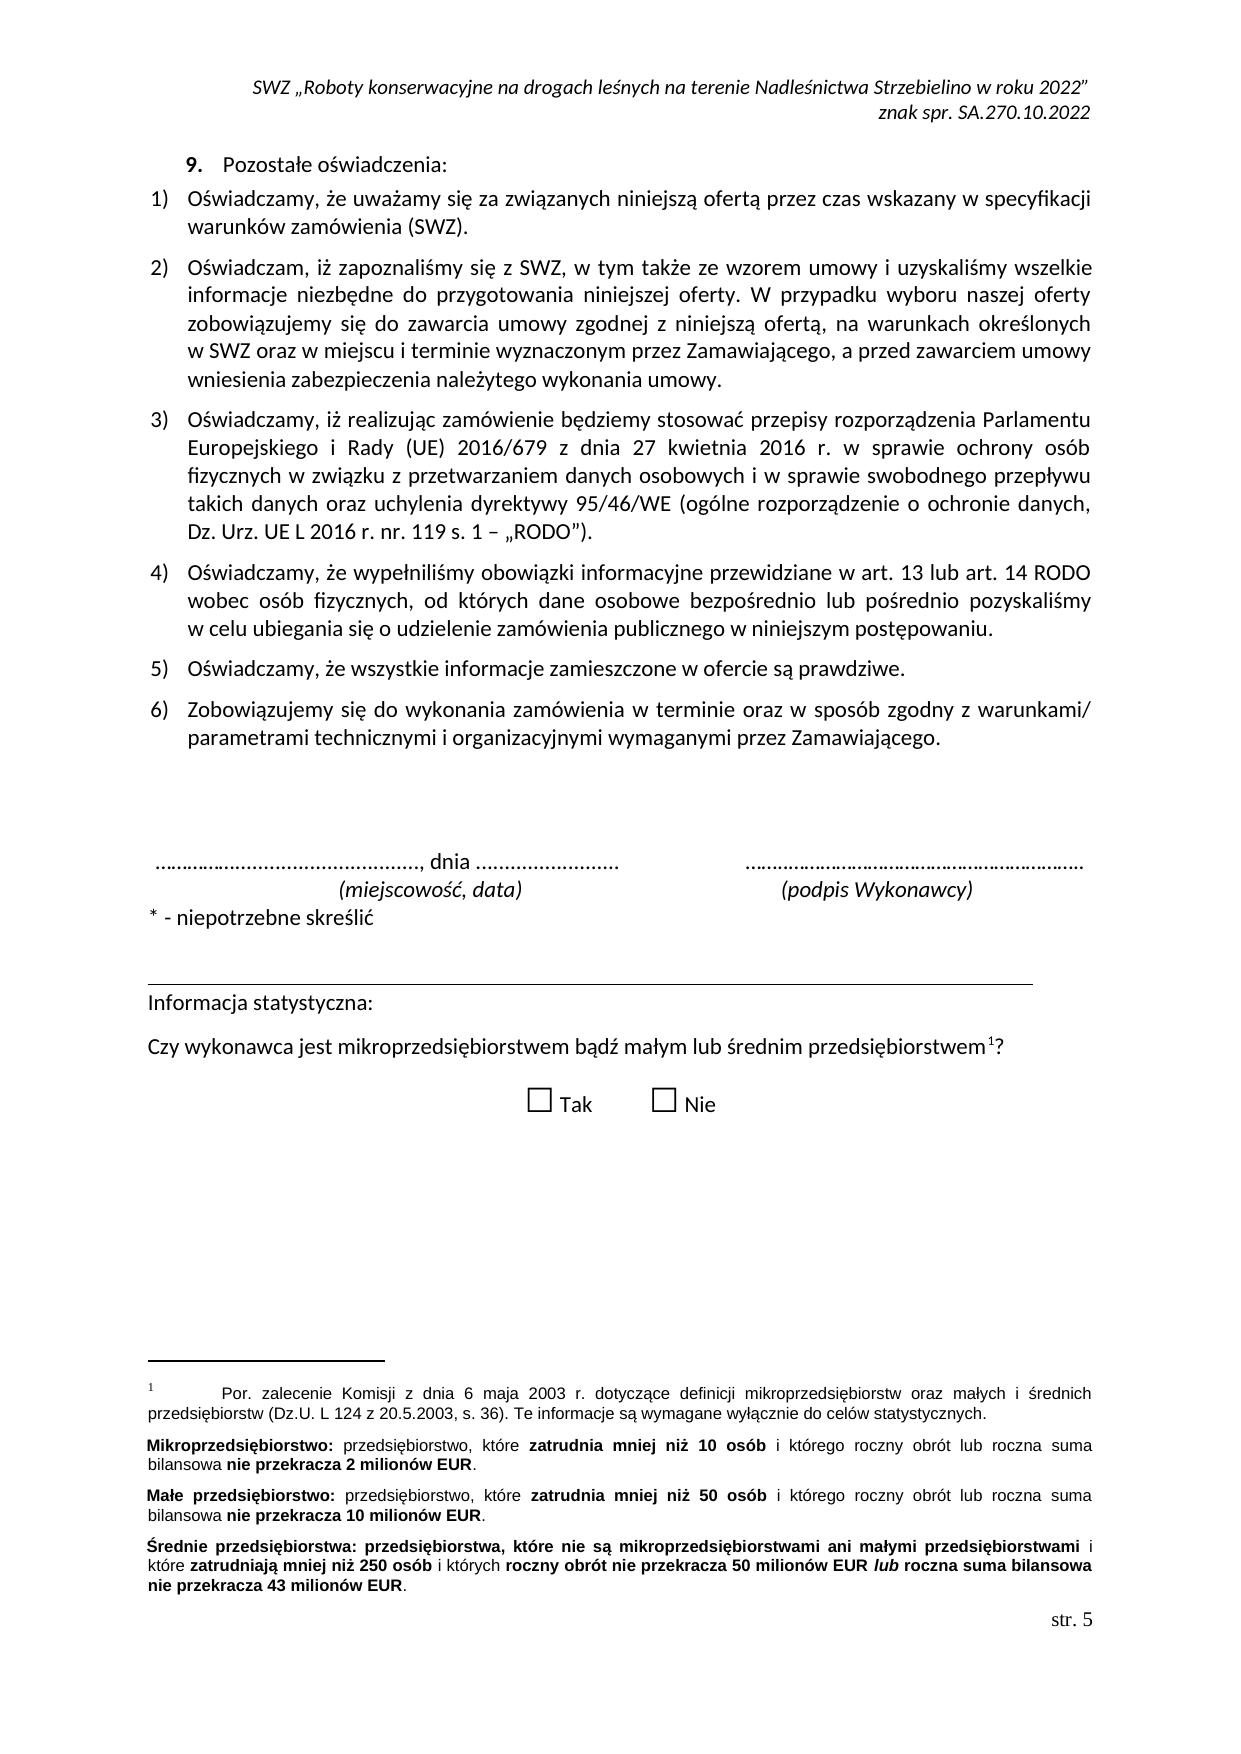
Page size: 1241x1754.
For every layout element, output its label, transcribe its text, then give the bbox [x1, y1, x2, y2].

list Oświadczamy, że wypełniliśmy obowiązki informacyjne przewidziane w art. 13 lub art. 14 RODO wobec osób fizycznych, od których dane osobowe bezpośrednio lub pośrednio pozyskaliśmy w celu ubiegania się o udzielenie zamówienia publicznego w niniejszym postępowaniu. [150, 558, 1092, 642]
list Oświadczamy, że uważamy się za związanych niniejszą ofertą przez czas wskazany w specyfikacji warunków zamówienia (SWZ). [150, 184, 1092, 240]
text (miejscowość, data) (podpis Wykonawcy) [148, 876, 1092, 903]
list Oświadczamy, iż realizując zamówienie będziemy stosować przepisy rozporządzenia Parlamentu Europejskiego i Rady (UE) 2016/679 z dnia 27 kwietnia 2016 r. w sprawie ochrony osób fizycznych w związku z przetwarzaniem danych osobowych i w sprawie swobodnego przepływu takich danych oraz uchylenia dyrektywy 95/46/WE (ogólne rozporządzenie o ochronie danych, Dz. Urz. UE L 2016 r. nr. 119 s. 1 – „RODO”). [150, 405, 1092, 545]
text ……………................................, dnia ......................... ……..……………………………………………….. [148, 847, 1092, 876]
list Oświadczamy, że wszystkie informacje zamieszczone w ofercie są prawdziwe. [150, 654, 1092, 682]
text * - niepotrzebne skreślić [148, 903, 1092, 932]
text Informacja statystyczna: [148, 988, 1092, 1016]
list Pozostałe oświadczenia: [185, 150, 1092, 178]
list Zobowiązujemy się do wykonania zamówienia w terminie oraz w sposób zgodny z warunkami/ parametrami technicznymi i organizacyjnymi wymaganymi przez Zamawiającego. [150, 695, 1092, 751]
text Tak Nie [148, 1077, 1092, 1122]
list Oświadczam, iż zapoznaliśmy się z SWZ, w tym także ze wzorem umowy i uzyskaliśmy wszelkie informacje niezbędne do przygotowania niniejszej oferty. W przypadku wyboru naszej oferty zobowiązujemy się do zawarcia umowy zgodnej z niniejszą ofertą, na warunkach określonych w SWZ oraz w miejscu i terminie wyznaczonym przez Zamawiającego, a przed zawarciem umowy wniesienia zabezpieczenia należytego wykonania umowy. [150, 253, 1092, 393]
text Czy wykonawca jest mikroprzedsiębiorstwem bądź małym lub średnim przedsiębiorstwem? [148, 1032, 1092, 1060]
